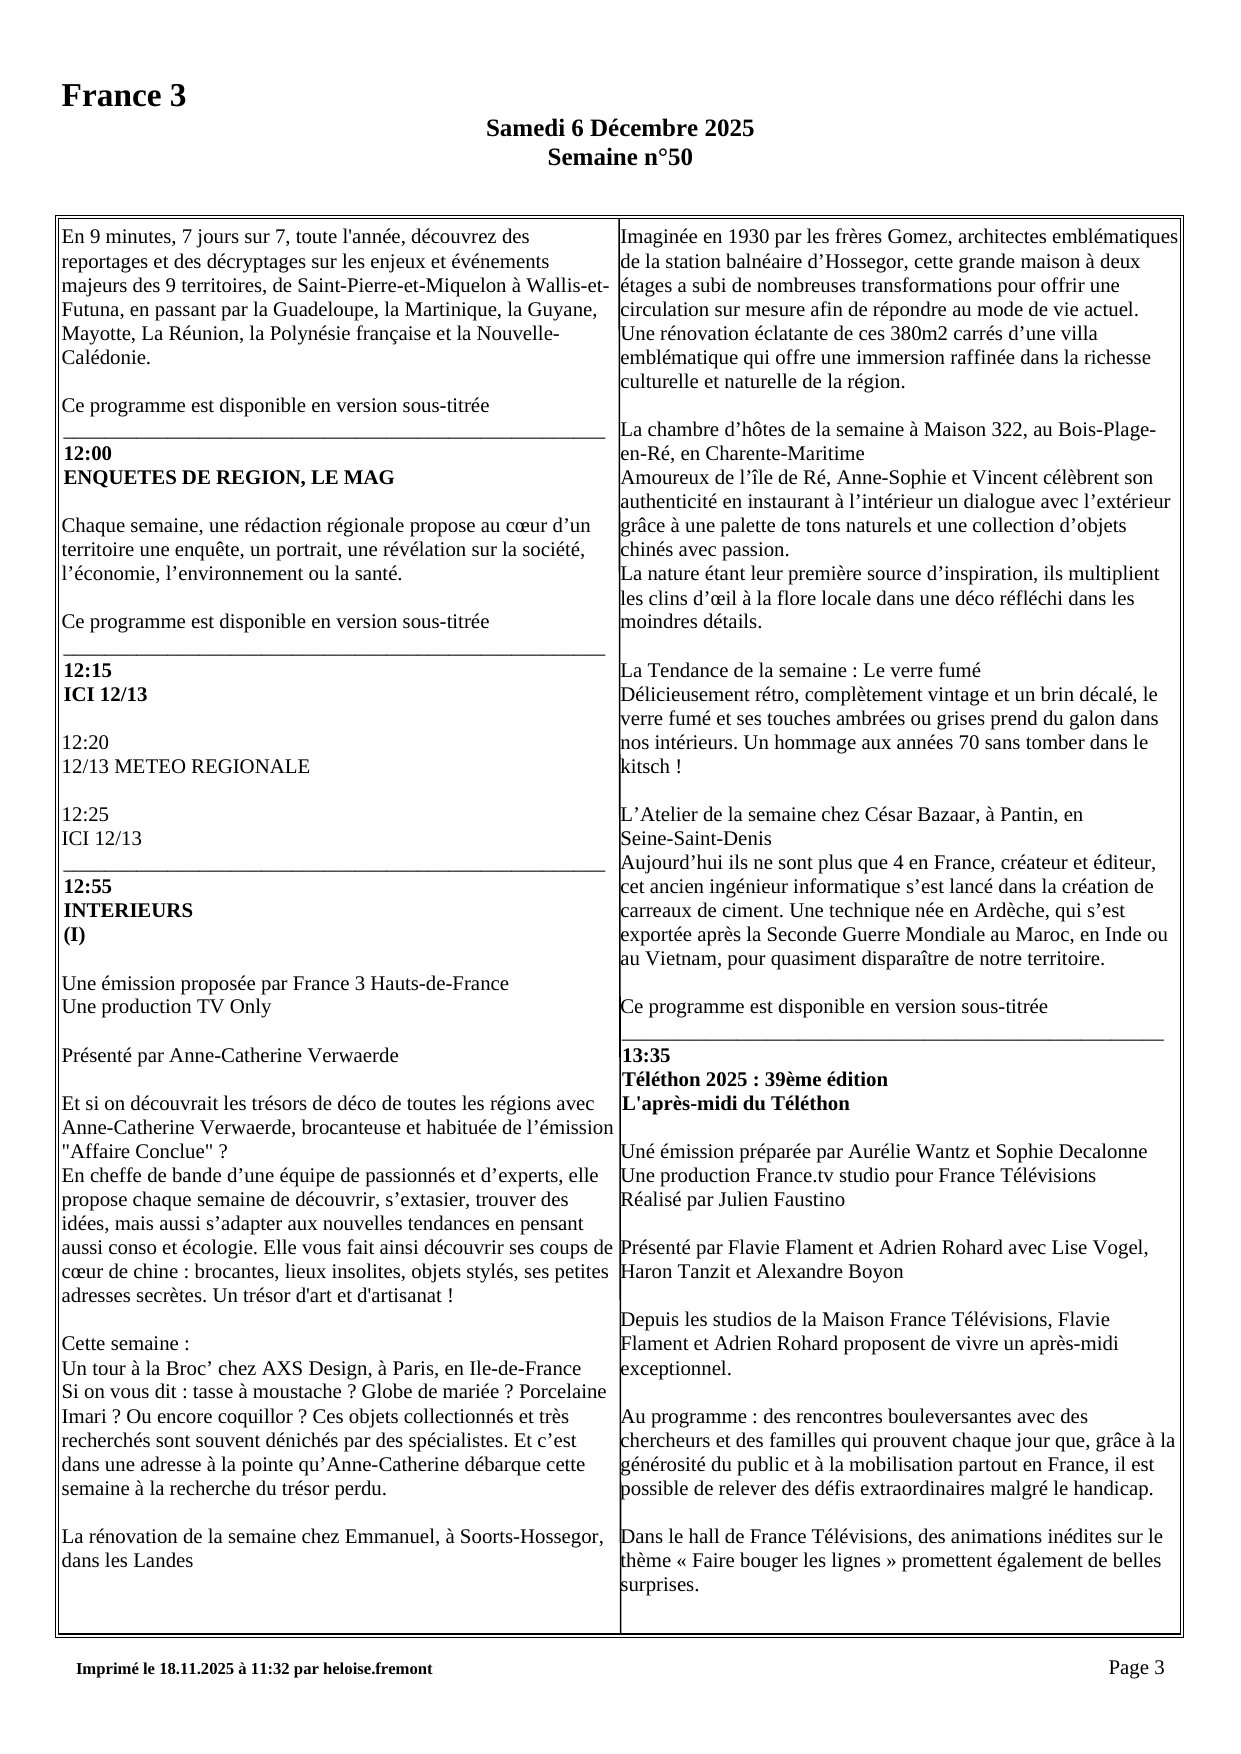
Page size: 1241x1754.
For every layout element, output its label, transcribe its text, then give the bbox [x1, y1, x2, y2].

text 12:55 [63, 874, 620, 898]
text Ce programme est disponible en version sous-titrée [61, 393, 620, 417]
text ____________________________________________________ [622, 1018, 1179, 1043]
text En 9 minutes, 7 jours sur 7, toute l'année, découvrez des reportages et des décryptages sur les enjeux et événements majeurs des 9 territoires, de Saint-Pierre-et-Miquelon à Wallis-et-Futuna, en passant par la Guadeloupe, la Martinique, la Guyane, Mayotte, La Réunion, la Polynésie française et la Nouvelle-Calédonie. [61, 224, 620, 393]
text Une émission proposée par France 3 Hauts-de-France Une production TV Only Présenté par Anne-Catherine Verwaerde Et si on découvrait les trésors de déco de toutes les régions avec Anne-Catherine Verwaerde, brocanteuse et habituée de l’émission "Affaire Conclue" ? En cheffe de bande d’une équipe de passionnés et d’experts, elle propose chaque semaine de découvrir, s’extasier, trouver des idées, mais aussi s’adapter aux nouvelles tendances en pensant aussi conso et écologie. Elle vous fait ainsi découvrir ses coups de cœur de chine : brocantes, lieux insolites, objets stylés, ses petites adresses secrètes. Un trésor d'art et d'artisanat ! Cette semaine : Un tour à la Broc’ chez AXS Design, à Paris, en Ile-de-France Si on vous dit : tasse à moustache ? Globe de mariée ? Porcelaine Imari ? Ou encore coquillor ? Ces objets collectionnés et très recherchés sont souvent dénichés par des spécialistes. Et c’est dans une adresse à la pointe qu’Anne-Catherine débarque cette semaine à la recherche du trésor perdu. La rénovation de la semaine chez Emmanuel, à Soorts-Hossegor, dans les Landes [61, 946, 620, 1596]
text INTERIEURS [63, 898, 620, 922]
text 12:00 [63, 441, 620, 465]
text ENQUETES DE REGION, LE MAG [63, 465, 620, 489]
text Seine-Saint-Denis Aujourd’hui ils ne sont plus que 4 en France, créateur et éditeur, cet ancien ingénieur informatique s’est lancé dans la création de carreaux de ciment. Une technique née en Ardèche, qui s’est exportée après la Seconde Guerre Mondiale au Maroc, en Inde ou au Vietnam, pour quasiment disparaître de notre territoire. [620, 826, 1179, 994]
text (I) [63, 922, 620, 946]
text 13:35 [622, 1043, 1179, 1067]
text 12:20 12/13 METEO REGIONALE 12:25 ICI 12/13 [61, 706, 620, 850]
text Imaginée en 1930 par les frères Gomez, architectes emblématiques de la station balnéaire d’Hossegor, cette grande maison à deux étages a subi de nombreuses transformations pour offrir une circulation sur mesure afin de répondre au mode de vie actuel. Une rénovation éclatante de ces 380m2 carrés d’une villa emblématique qui offre une immersion raffinée dans la richesse culturelle et naturelle de la région. La chambre d’hôtes de la semaine à Maison 322, au Bois-Plage-en-Ré, en Charente-Maritime Amoureux de l’île de Ré, Anne-Sophie et Vincent célèbrent son authenticité en instaurant à l’intérieur un dialogue avec l’extérieur grâce à une palette de tons naturels et une collection d’objets chinés avec passion. La nature étant leur première source d’inspiration, ils multiplient les clins d’œil à la flore locale dans une déco réfléchi dans les moindres détails. La Tendance de la semaine : Le verre fumé Délicieusement rétro, complètement vintage et un brin décalé, le verre fumé et ses touches ambrées ou grises prend du galon dans nos intérieurs. Un hommage aux années 70 sans tomber dans le kitsch ! L’Atelier de la semaine chez César Bazaar, à Pantin, en [620, 224, 1179, 826]
text ____________________________________________________ [63, 633, 620, 658]
text ____________________________________________________ [63, 417, 620, 441]
text Téléthon 2025 : 39ème édition [622, 1067, 1179, 1091]
text ICI 12/13 [63, 682, 620, 706]
text ____________________________________________________ [63, 850, 620, 874]
text Ce programme est disponible en version sous-titrée [61, 609, 620, 633]
text Chaque semaine, une rédaction régionale propose au cœur d’un territoire une enquête, un portrait, une révélation sur la société, l’économie, l’environnement ou la santé. [61, 489, 620, 585]
text 12:15 [63, 658, 620, 682]
text Ce programme est disponible en version sous-titrée [620, 994, 1179, 1018]
text L'après-midi du Téléthon [622, 1091, 1179, 1115]
